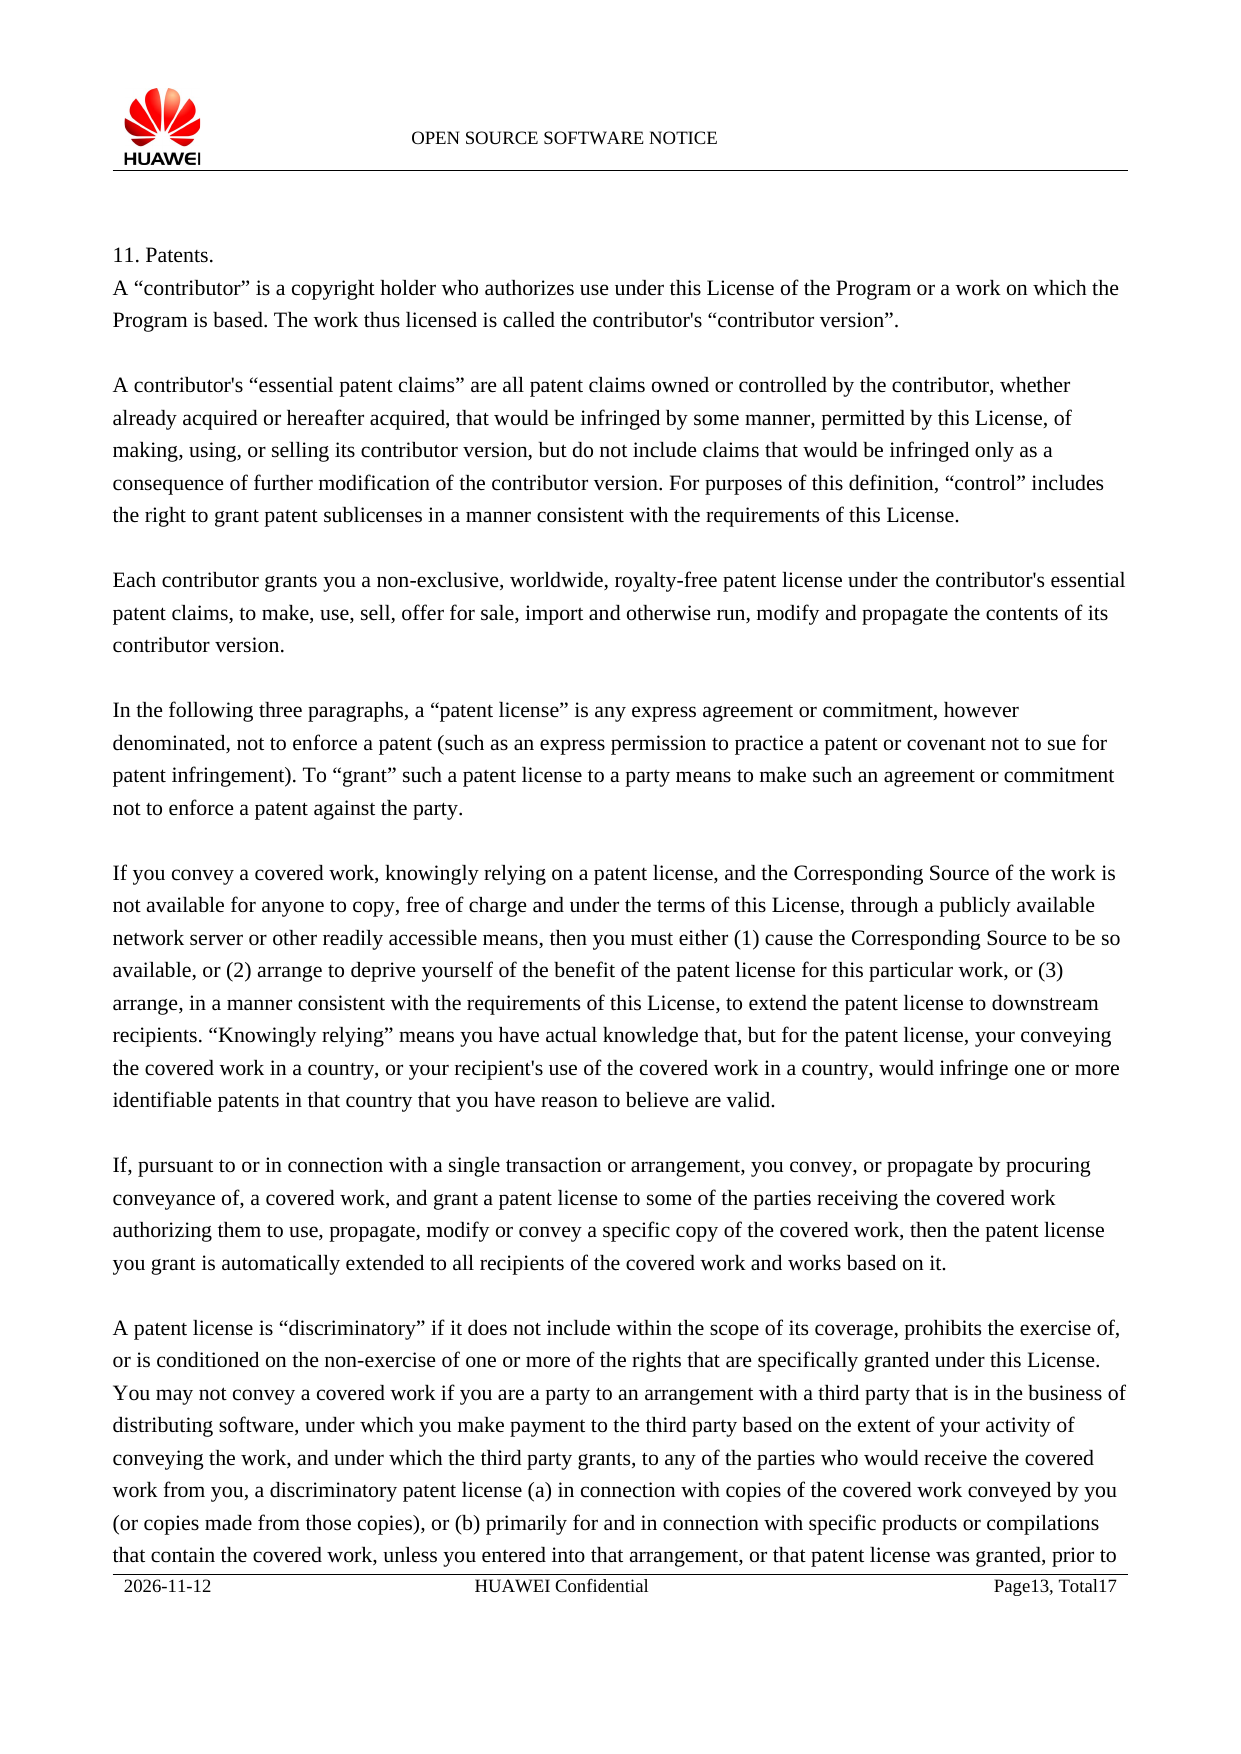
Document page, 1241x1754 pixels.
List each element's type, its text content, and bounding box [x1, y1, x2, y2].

picture [124, 88, 201, 165]
